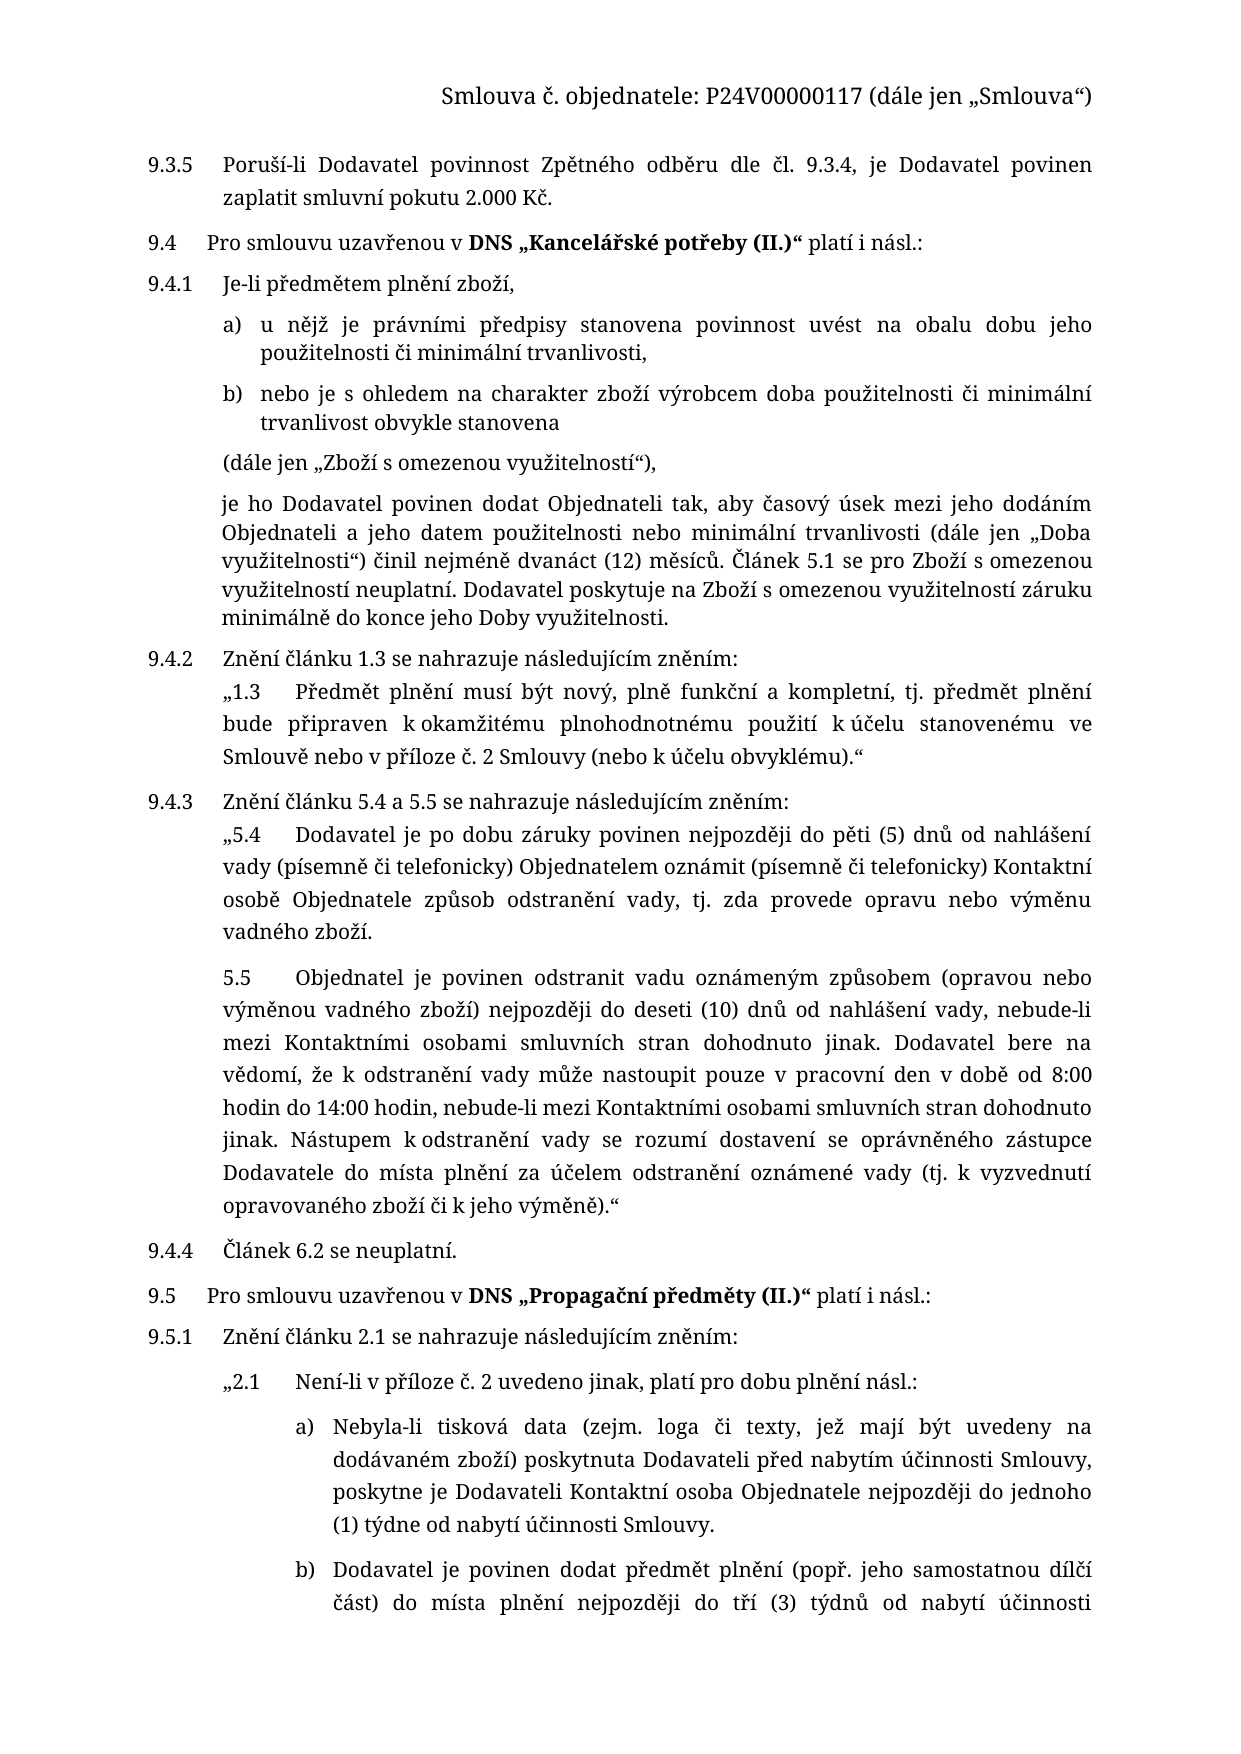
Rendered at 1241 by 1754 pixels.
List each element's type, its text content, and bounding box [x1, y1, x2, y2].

list nebo je s ohledem na charakter zboží výrobcem doba použitelnosti či minimální trvanlivost obvykle stanovena [223, 379, 1093, 436]
list „2.1 Není-li v příloze č. 2 uvedeno jinak, platí pro dobu plnění násl.: [223, 1367, 1093, 1396]
list Znění článku 2.1 se nahrazuje následujícím zněním: [148, 1322, 1093, 1350]
list Znění článku 1.3 se nahrazuje následujícím zněním: [148, 644, 1093, 673]
text (dále jen „Zboží s omezenou využitelností“), [223, 448, 1093, 477]
list Poruší-li Dodavatel povinnost Zpětného odběru dle čl. 9.3.4, je Dodavatel povinen zaplatit smluvní pokutu 2.000 Kč. [148, 150, 1093, 211]
list „1.3 Předmět plnění musí být nový, plně funkční a kompletní, tj. předmět plnění bude připraven k okamžitému plnohodnotnému použití k účelu stanovenému ve Smlouvě nebo v příloze č. 2 Smlouvy (nebo k účelu obvyklému).“ [223, 677, 1093, 770]
list u nějž je právními předpisy stanovena povinnost uvést na obalu dobu jeho použitelnosti či minimální trvanlivosti, [223, 310, 1093, 367]
list Článek 6.2 se neuplatní. [148, 1236, 1093, 1264]
list Znění článku 5.4 a 5.5 se nahrazuje následujícím zněním: [148, 787, 1093, 816]
list Je-li předmětem plnění zboží, [148, 269, 1093, 297]
list Pro smlouvu uzavřenou v DNS „Kancelářské potřeby (II.)“ platí i násl.: [148, 228, 1093, 256]
list Pro smlouvu uzavřenou v DNS „Propagační předměty (II.)“ platí i násl.: [148, 1281, 1093, 1309]
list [295, 1555, 1093, 1616]
text je ho Dodavatel povinen dodat Objednateli tak, aby časový úsek mezi jeho dodáním Objednateli a jeho datem použitelnosti nebo minimální trvanlivosti (dále jen „Doba využitelnosti“) činil nejméně dvanáct (12) měsíců. Článek 5.1 se pro Zboží s omezenou využitelností neuplatní. Dodavatel poskytuje na Zboží s omezenou využitelností záruku minimálně do konce jeho Doby využitelnosti. [221, 489, 1093, 632]
list 5.5 Objednatel je povinen odstranit vadu oznámeným způsobem (opravou nebo výměnou vadného zboží) nejpozději do deseti (10) dnů od nahlášení vady, nebude-li mezi Kontaktními osobami smluvních stran dohodnuto jinak. Dodavatel bere na vědomí, že k odstranění vady může nastoupit pouze v pracovní den v době od 8:00 hodin do 14:00 hodin, nebude-li mezi Kontaktními osobami smluvních stran dohodnuto jinak. Nástupem k odstranění vady se rozumí dostavení se oprávněného zástupce Dodavatele do místa plnění za účelem odstranění oznámené vady (tj. k vyzvednutí opravovaného zboží či k jeho výměně).“ [223, 963, 1093, 1219]
list Nebyla-li tisková data (zejm. loga či texty, jež mají být uvedeny na dodávaném zboží) poskytnuta Dodavateli před nabytím účinnosti Smlouvy, poskytne je Dodavateli Kontaktní osoba Objednatele nejpozději do jednoho (1) týdne od nabytí účinnosti Smlouvy. [295, 1412, 1093, 1538]
list „5.4 Dodavatel je po dobu záruky povinen nejpozději do pěti (5) dnů od nahlášení vady (písemně či telefonicky) Objednatelem oznámit (písemně či telefonicky) Kontaktní osobě Objednatele způsob odstranění vady, tj. zda provede opravu nebo výměnu vadného zboží. [223, 820, 1093, 946]
